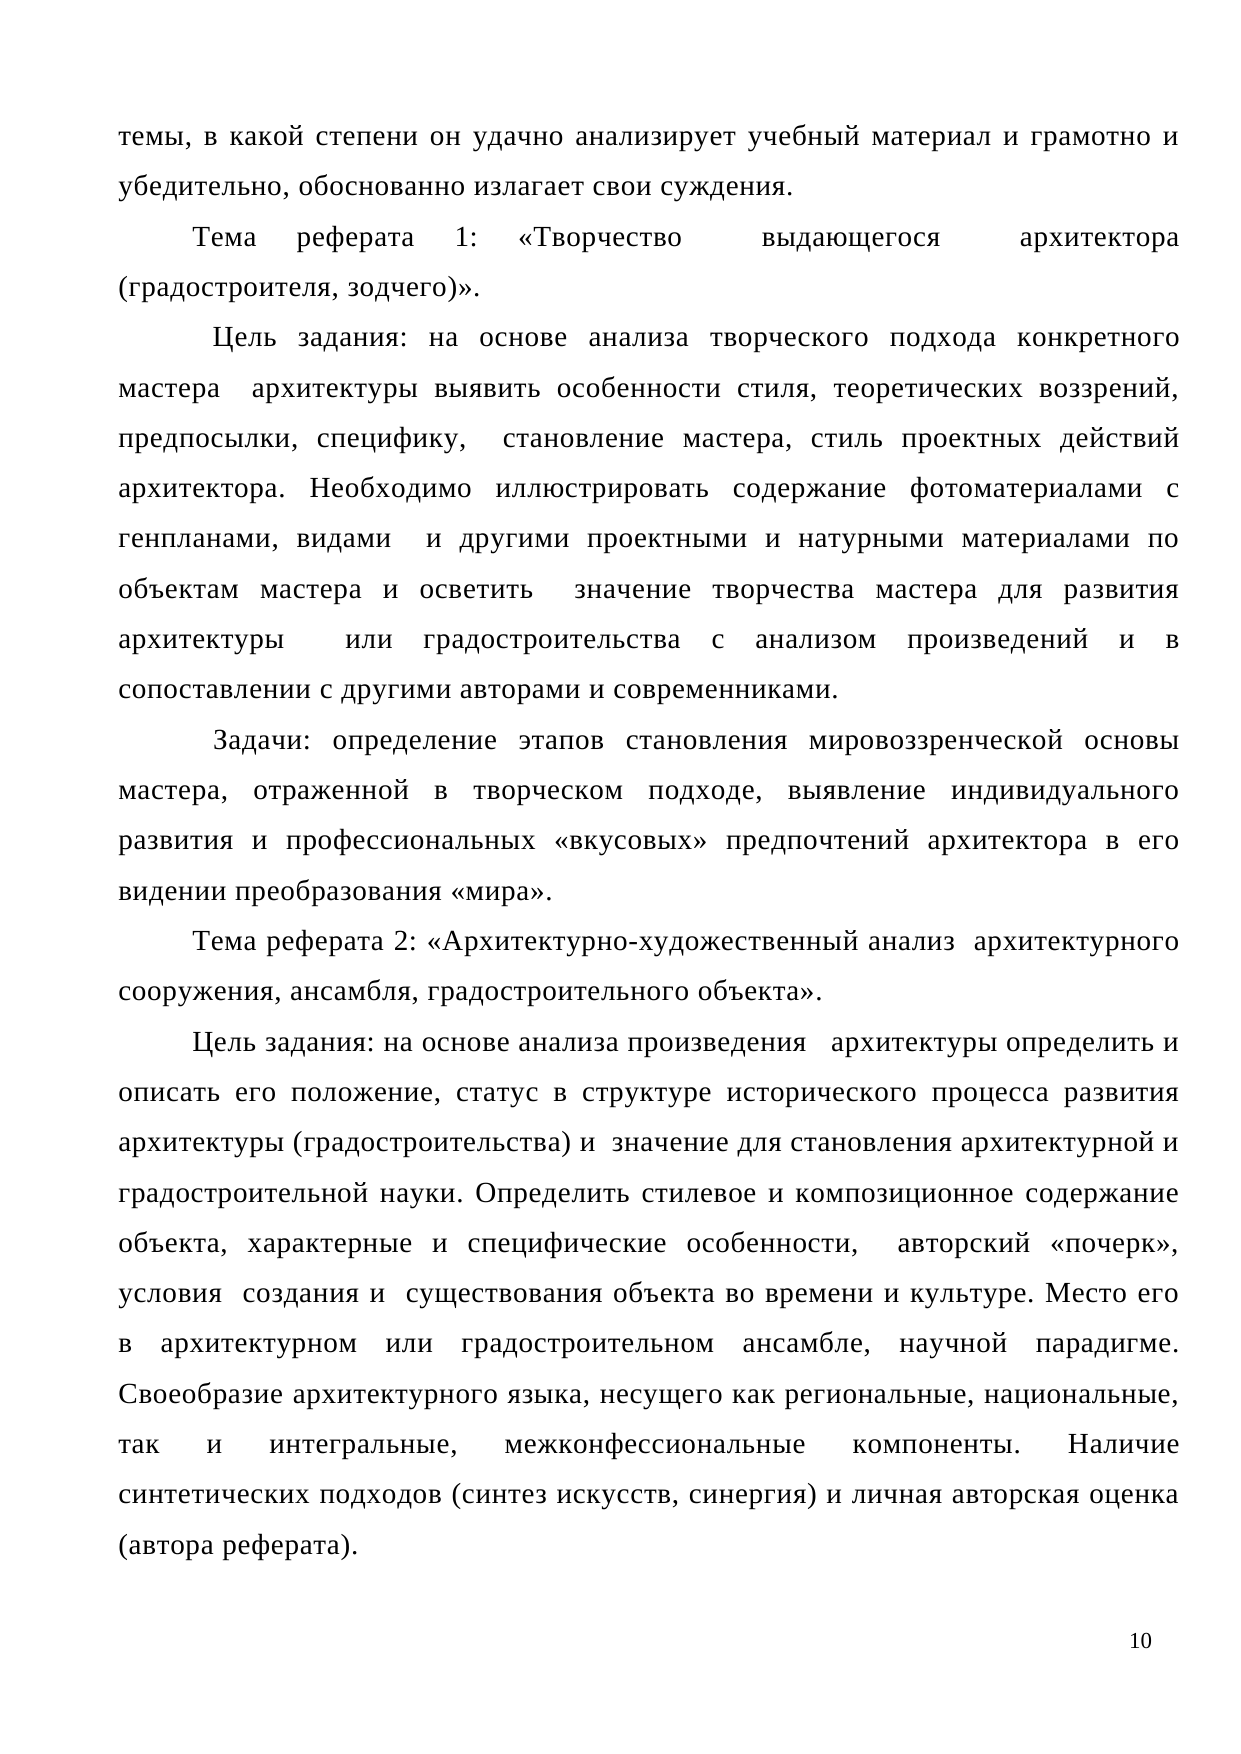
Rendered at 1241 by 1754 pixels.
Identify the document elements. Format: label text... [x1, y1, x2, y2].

text Цель задания: на основе анализа произведения архитектуры определить и описать его положение, статус в структуре исторического процесса развития архитектуры (градостроительства) и значение для становления архитектурной и градостроительной науки. Определить стилевое и композиционное содержание объекта, характерные и специфические особенности, авторский «почерк», условия создания и существования объекта во времени и культуре. Место его в архитектурном или градостроительном ансамбле, научной парадигме. Своеобразие архитектурного языка, несущего как региональные, национальные, так и интегральные, межконфессиональные компоненты. Наличие синтетических подходов (синтез искусств, синергия) и личная авторская оценка (автора реферата). [118, 1024, 1181, 1560]
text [118, 118, 1181, 202]
text Тема реферата 2: «Архитектурно-художественный анализ архитектурного сооружения, ансамбля, градостроительного объекта». [118, 923, 1181, 1007]
text Тема реферата 1: «Творчество выдающегося архитектора (градостроителя, зодчего)». [118, 219, 1181, 303]
text Цель задания: на основе анализа творческого подхода конкретного мастера архитектуры выявить особенности стиля, теоретических воззрений, предпосылки, специфику, становление мастера, стиль проектных действий архитектора. Необходимо иллюстрировать содержание фотоматериалами с генпланами, видами и другими проектными и натурными материалами по объектам мастера и осветить значение творчества мастера для развития архитектуры или градостроительства с анализом произведений и в сопоставлении с другими авторами и современниками. [118, 319, 1181, 705]
text Задачи: определение этапов становления мировоззренческой основы мастера, отраженной в творческом подходе, выявление индивидуального развития и профессиональных «вкусовых» предпочтений архитектора в его видении преобразования «мира». [118, 722, 1181, 906]
